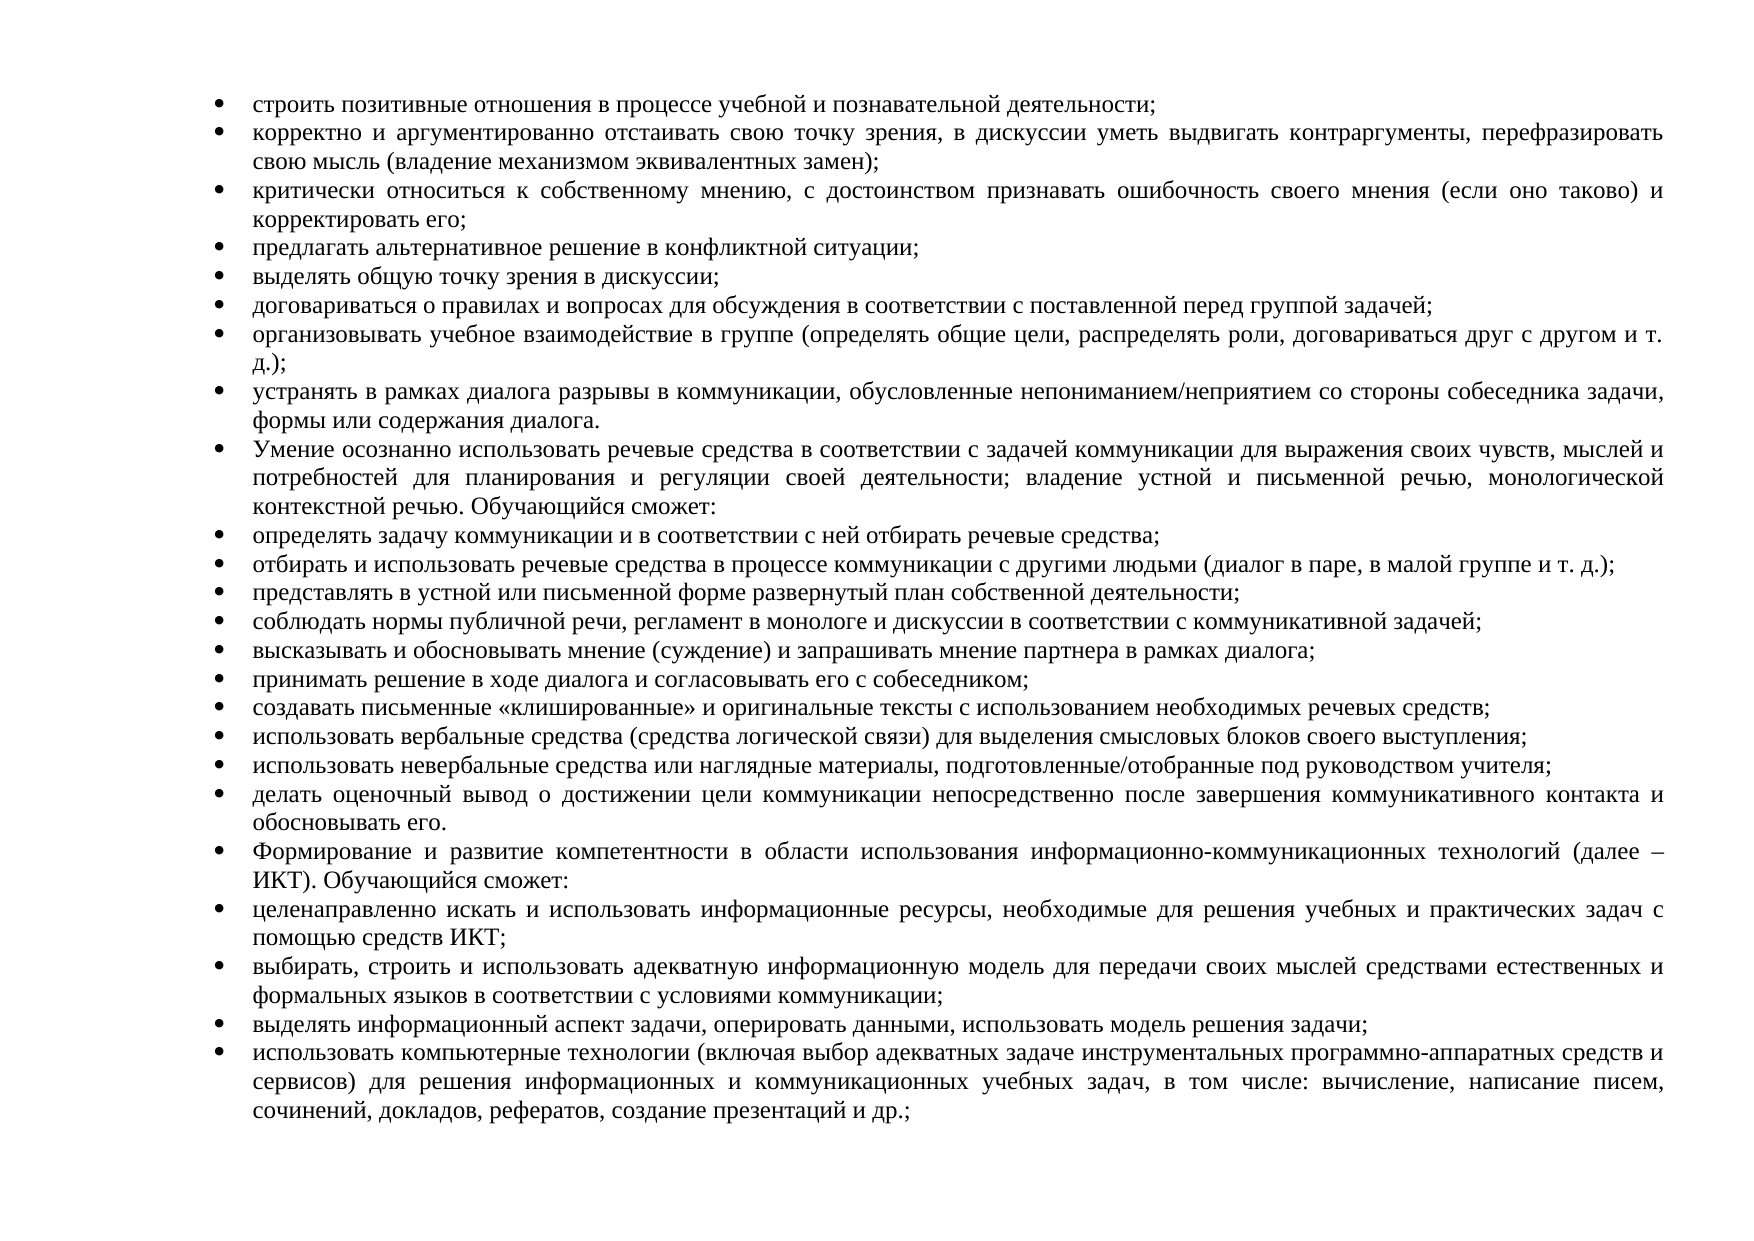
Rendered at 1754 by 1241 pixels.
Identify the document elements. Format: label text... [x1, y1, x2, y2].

list корректно и аргументированно отстаивать свою точку зрения, в дискуссии уметь выдвигать контраргументы, перефразировать свою мысль (владение механизмом эквивалентных замен); [215, 117, 1665, 175]
list целенаправленно искать и использовать информационные ресурсы, необходимые для решения учебных и практических задач с помощью средств ИКТ; [215, 894, 1665, 951]
list предлагать альтернативное решение в конфликтной ситуации; [215, 232, 1665, 261]
list организовывать учебное взаимодействие в группе (определять общие цели, распределять роли, договариваться друг с другом и т. д.); [215, 319, 1665, 376]
list выделять общую точку зрения в дискуссии; [215, 261, 1665, 290]
list критически относиться к собственному мнению, с достоинством признавать ошибочность своего мнения (если оно таково) и корректировать его; [215, 175, 1665, 232]
list делать оценочный вывод о достижении цели коммуникации непосредственно после завершения коммуникативного контакта и обосновывать его. [215, 779, 1665, 836]
list Умение осознанно использовать речевые средства в соответствии с задачей коммуникации для выражения своих чувств, мыслей и потребностей для планирования и регуляции своей деятельности; владение устной и письменной речью, монологической контекстной речью. Обучающийся сможет: [215, 434, 1665, 520]
list принимать решение в ходе диалога и согласовывать его с собеседником; [215, 664, 1665, 692]
list определять задачу коммуникации и в соответствии с ней отбирать речевые средства; [215, 520, 1665, 549]
list представлять в устной или письменной форме развернутый план собственной деятельности; [215, 577, 1665, 606]
list отбирать и использовать речевые средства в процессе коммуникации с другими людьми (диалог в паре, в малой группе и т. д.); [215, 549, 1665, 577]
list высказывать и обосновывать мнение (суждение) и запрашивать мнение партнера в рамках диалога; [215, 635, 1665, 664]
list строить позитивные отношения в процессе учебной и познавательной деятельности; [215, 89, 1665, 117]
list договариваться о правилах и вопросах для обсуждения в соответствии с поставленной перед группой задачей; [215, 290, 1665, 319]
list создавать письменные «клишированные» и оригинальные тексты с использованием необходимых речевых средств; [215, 692, 1665, 721]
list выделять информационный аспект задачи, оперировать данными, использовать модель решения задачи; [215, 1009, 1665, 1037]
list использовать компьютерные технологии (включая выбор адекватных задаче инструментальных программно-аппаратных средств и сервисов) для решения информационных и коммуникационных учебных задач, в том числе: вычисление, написание писем, сочинений, докладов, рефератов, создание презентаций и др.; [215, 1037, 1665, 1124]
list выбирать, строить и использовать адекватную информационную модель для передачи своих мыслей средствами естественных и формальных языков в соответствии с условиями коммуникации; [215, 951, 1665, 1009]
list соблюдать нормы публичной речи, регламент в монологе и дискуссии в соответствии с коммуникативной задачей; [215, 606, 1665, 635]
list Формирование и развитие компетентности в области использования информационно-коммуникационных технологий (далее – ИКТ). Обучающийся сможет: [215, 836, 1665, 894]
list использовать вербальные средства (средства логической связи) для выделения смысловых блоков своего выступления; [215, 721, 1665, 750]
list использовать невербальные средства или наглядные материалы, подготовленные/отобранные под руководством учителя; [215, 750, 1665, 779]
list устранять в рамках диалога разрывы в коммуникации, обусловленные непониманием/неприятием со стороны собеседника задачи, формы или содержания диалога. [215, 376, 1665, 434]
